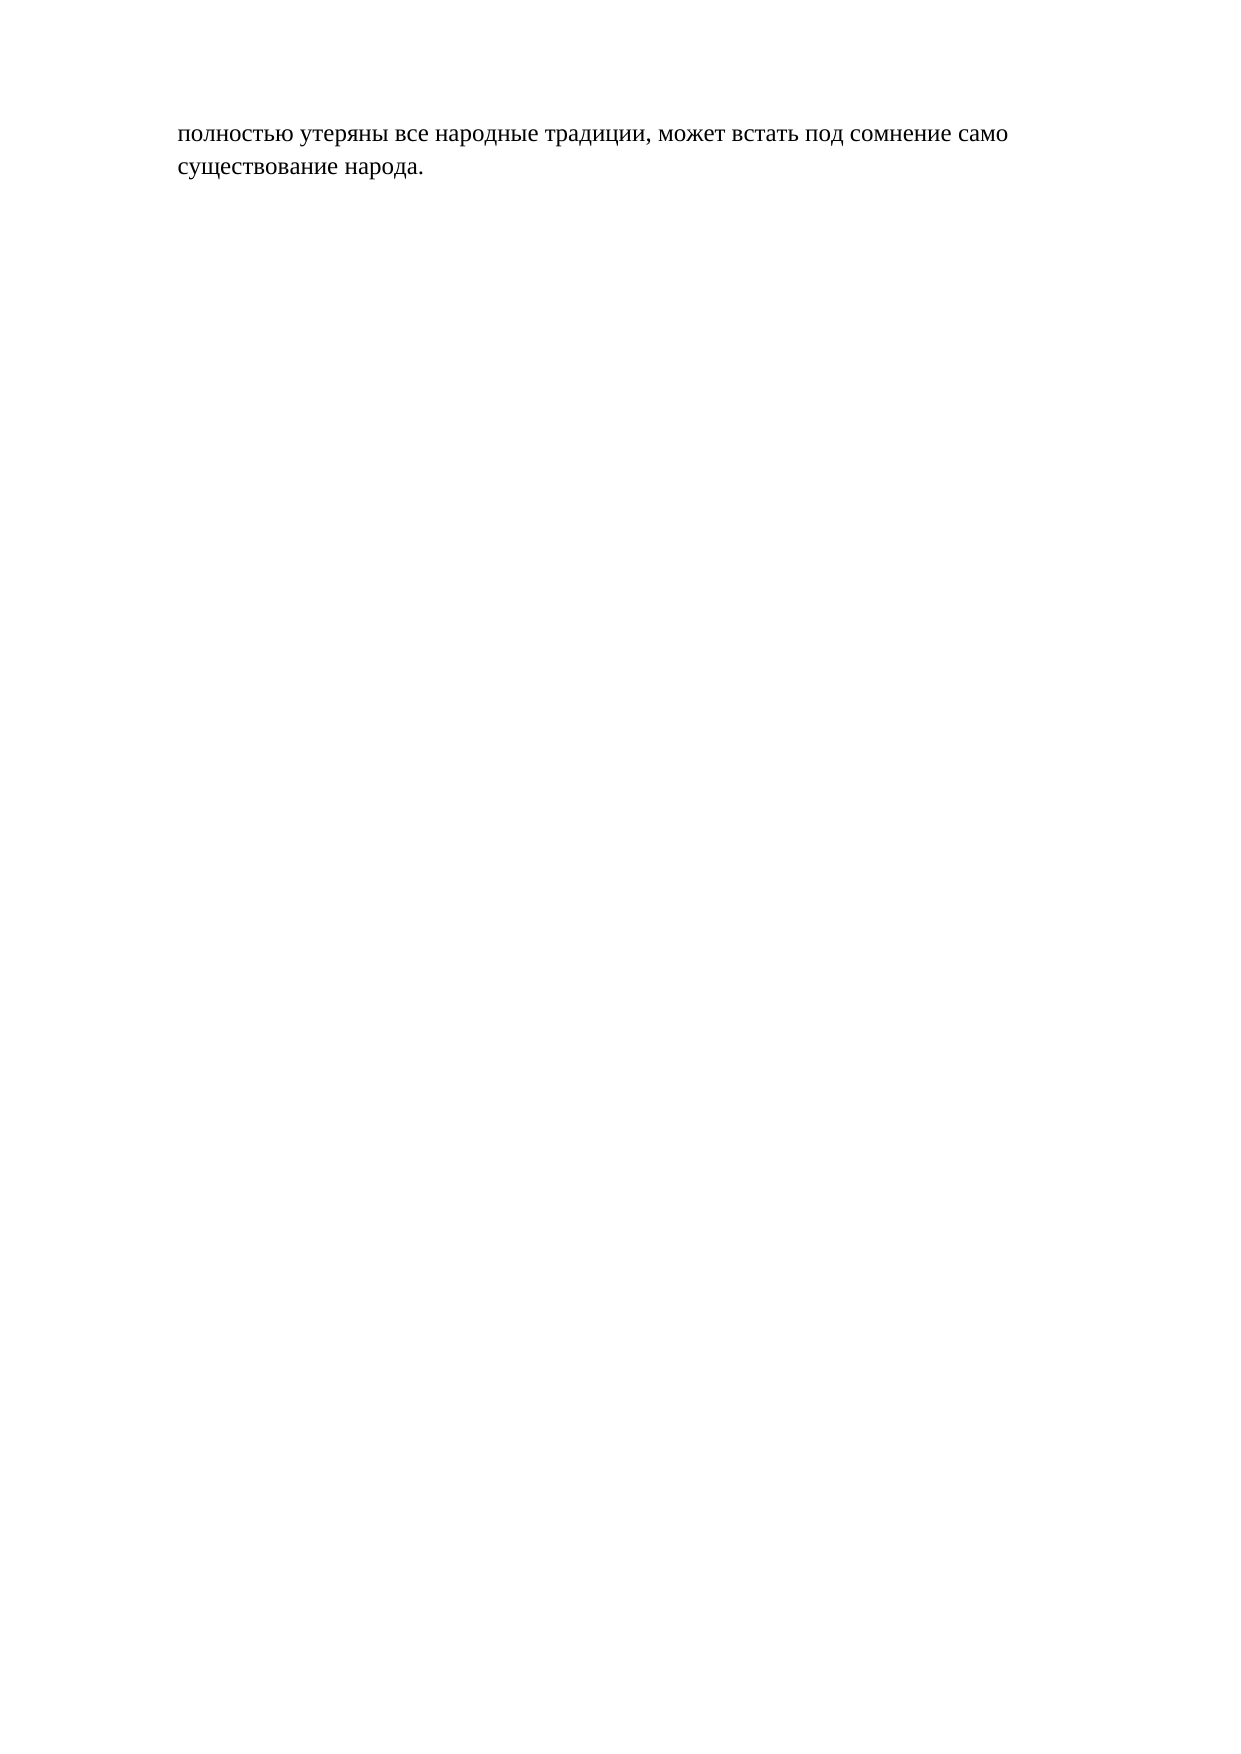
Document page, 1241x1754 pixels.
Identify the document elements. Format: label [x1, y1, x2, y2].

text [177, 118, 1152, 180]
